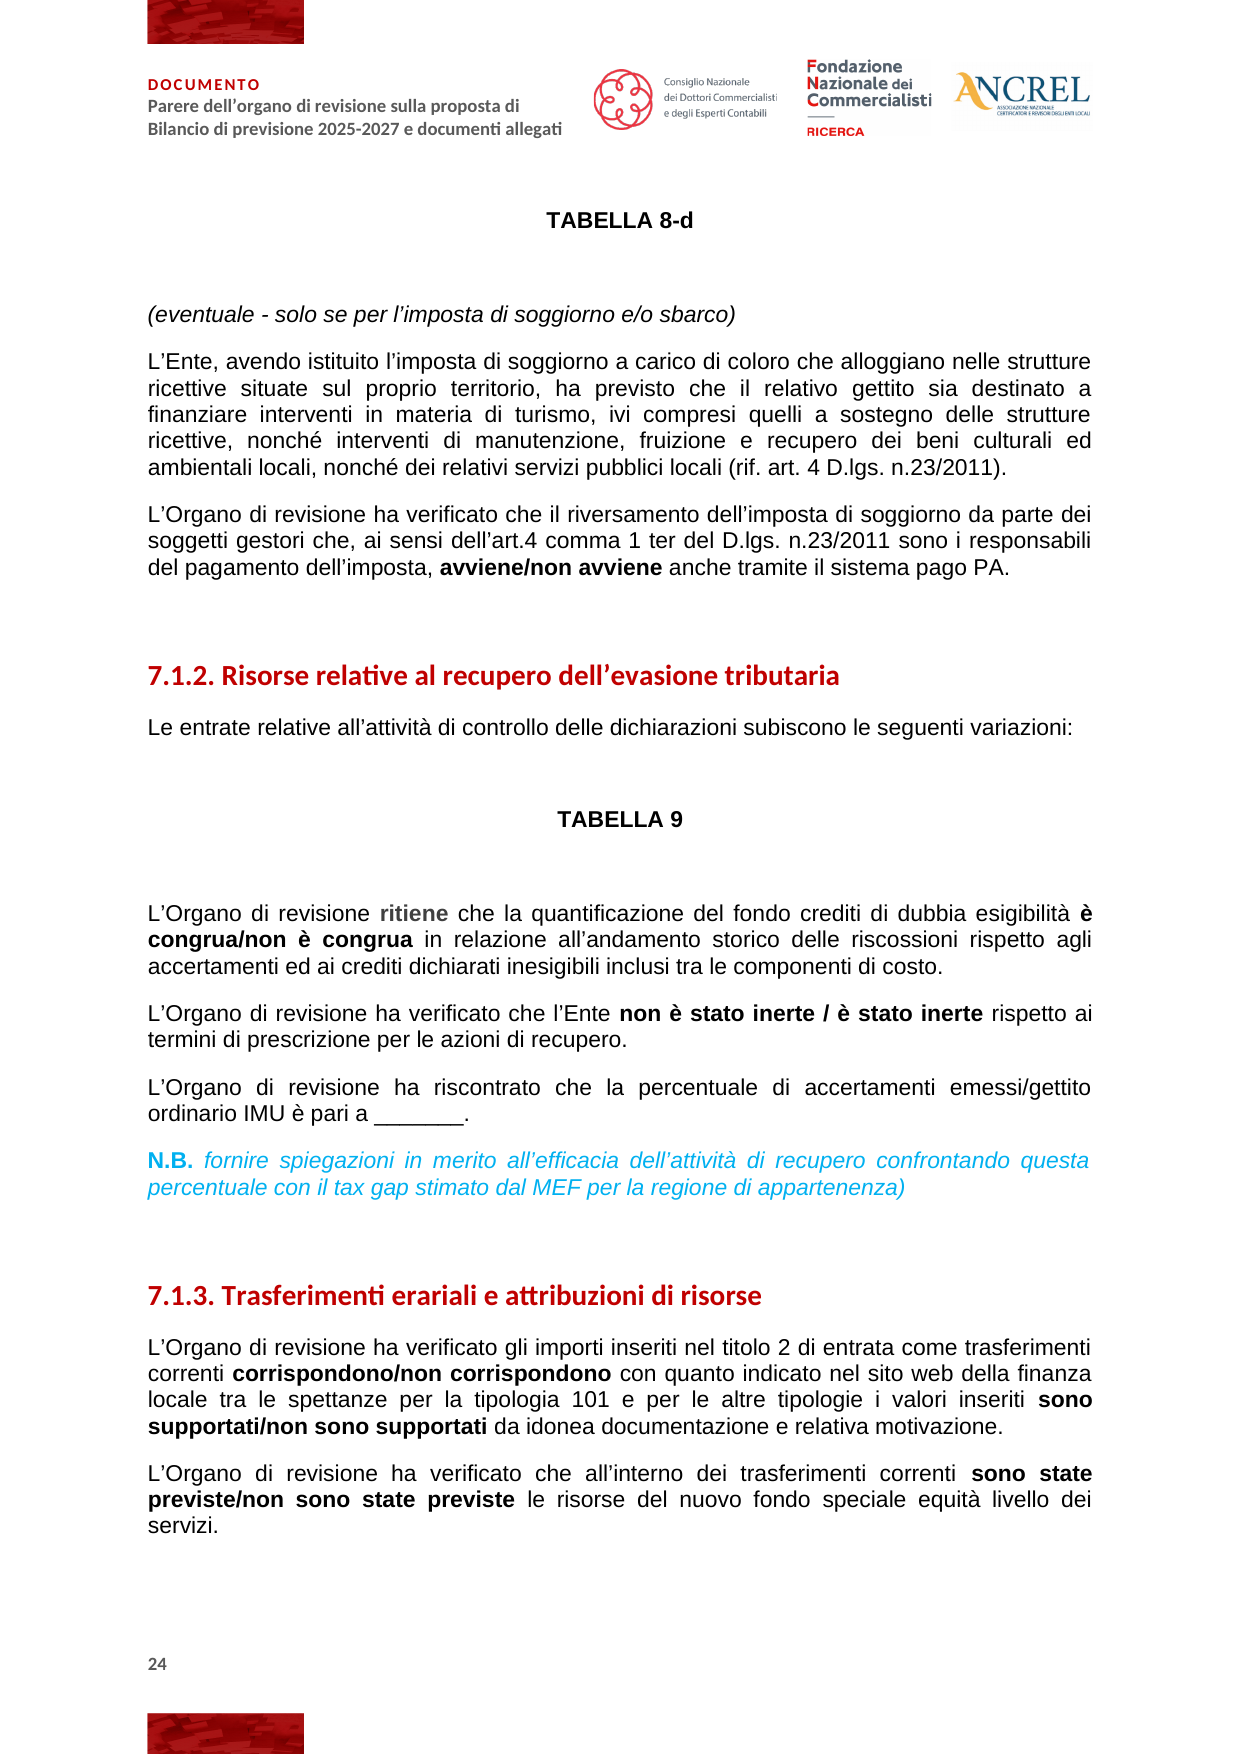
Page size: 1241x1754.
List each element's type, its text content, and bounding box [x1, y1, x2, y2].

text L’Organo di revisione ha verificato che il riversamento dell’imposta di soggiorno da parte dei soggetti gestori che, ai sensi dell’art.4 comma 1 ter del D.lgs. n.23/2011 sono i responsabili del pagamento dell’imposta, avviene/non avviene anche tramite il sistema pago PA. [147, 501, 1092, 580]
text L’Organo di revisione ha verificato gli importi inseriti nel titolo 2 di entrata come trasferimenti correnti corrispondono/non corrispondono con quanto indicato nel sito web della finanza locale tra le spettanze per la tipologia 101 e per le altre tipologie i valori inseriti sono supportati/non sono supportati da idonea documentazione e relativa motivazione. [147, 1333, 1092, 1439]
text TABELLA 8-d [147, 207, 1092, 233]
text L’Organo di revisione ha verificato che l’Ente non è stato inerte / è stato inerte rispetto ai termini di prescrizione per le azioni di recupero. [147, 1000, 1092, 1053]
text TABELLA 9 [147, 806, 1092, 832]
picture [148, 0, 304, 44]
picture [593, 69, 777, 130]
text 7.1.3. Trasferimenti erariali e attribuzioni di risorse [147, 1277, 1092, 1313]
picture [148, 1714, 304, 1754]
text Le entrate relative all’attività di controllo delle dichiarazioni subiscono le seguenti variazioni: [147, 714, 1092, 740]
text L’Organo di revisione ha verificato che all’interno dei trasferimenti correnti sono state previste/non sono state previste le risorse del nuovo fondo speciale equità livello dei servizi. [147, 1460, 1092, 1539]
text 7.1.2. Risorse relative al recupero dell’evasione tributaria [147, 657, 1092, 693]
text L’Organo di revisione ritiene che la quantificazione del fondo crediti di dubbia esigibilità è congrua/non è congrua in relazione all’andamento storico delle riscossioni rispetto agli accertamenti ed ai crediti dichiarati inesigibili inclusi tra le componenti di costo. [147, 900, 1092, 979]
text (eventuale - solo se per l’imposta di soggiorno e/o sbarco) [147, 301, 1092, 327]
picture [807, 59, 932, 136]
text N.B. fornire spiegazioni in merito all’efficacia dell’attività di recupero confrontando questa percentuale con il tax gap stimato dal MEF per la regione di appartenenza) [147, 1147, 1092, 1200]
picture [951, 62, 1094, 131]
text L’Organo di revisione ha riscontrato che la percentuale di accertamenti emessi/gettito ordinario IMU è pari a _______. [147, 1073, 1092, 1126]
text L’Ente, avendo istituito l’imposta di soggiorno a carico di coloro che alloggiano nelle strutture ricettive situate sul proprio territorio, ha previsto che il relativo gettito sia destinato a finanziare interventi in materia di turismo, ivi compresi quelli a sostegno delle strutture ricettive, nonché interventi di manutenzione, fruizione e recupero dei beni culturali ed ambientali locali, nonché dei relativi servizi pubblici locali (rif. art. 4 D.lgs. n.23/2011). [147, 348, 1092, 480]
